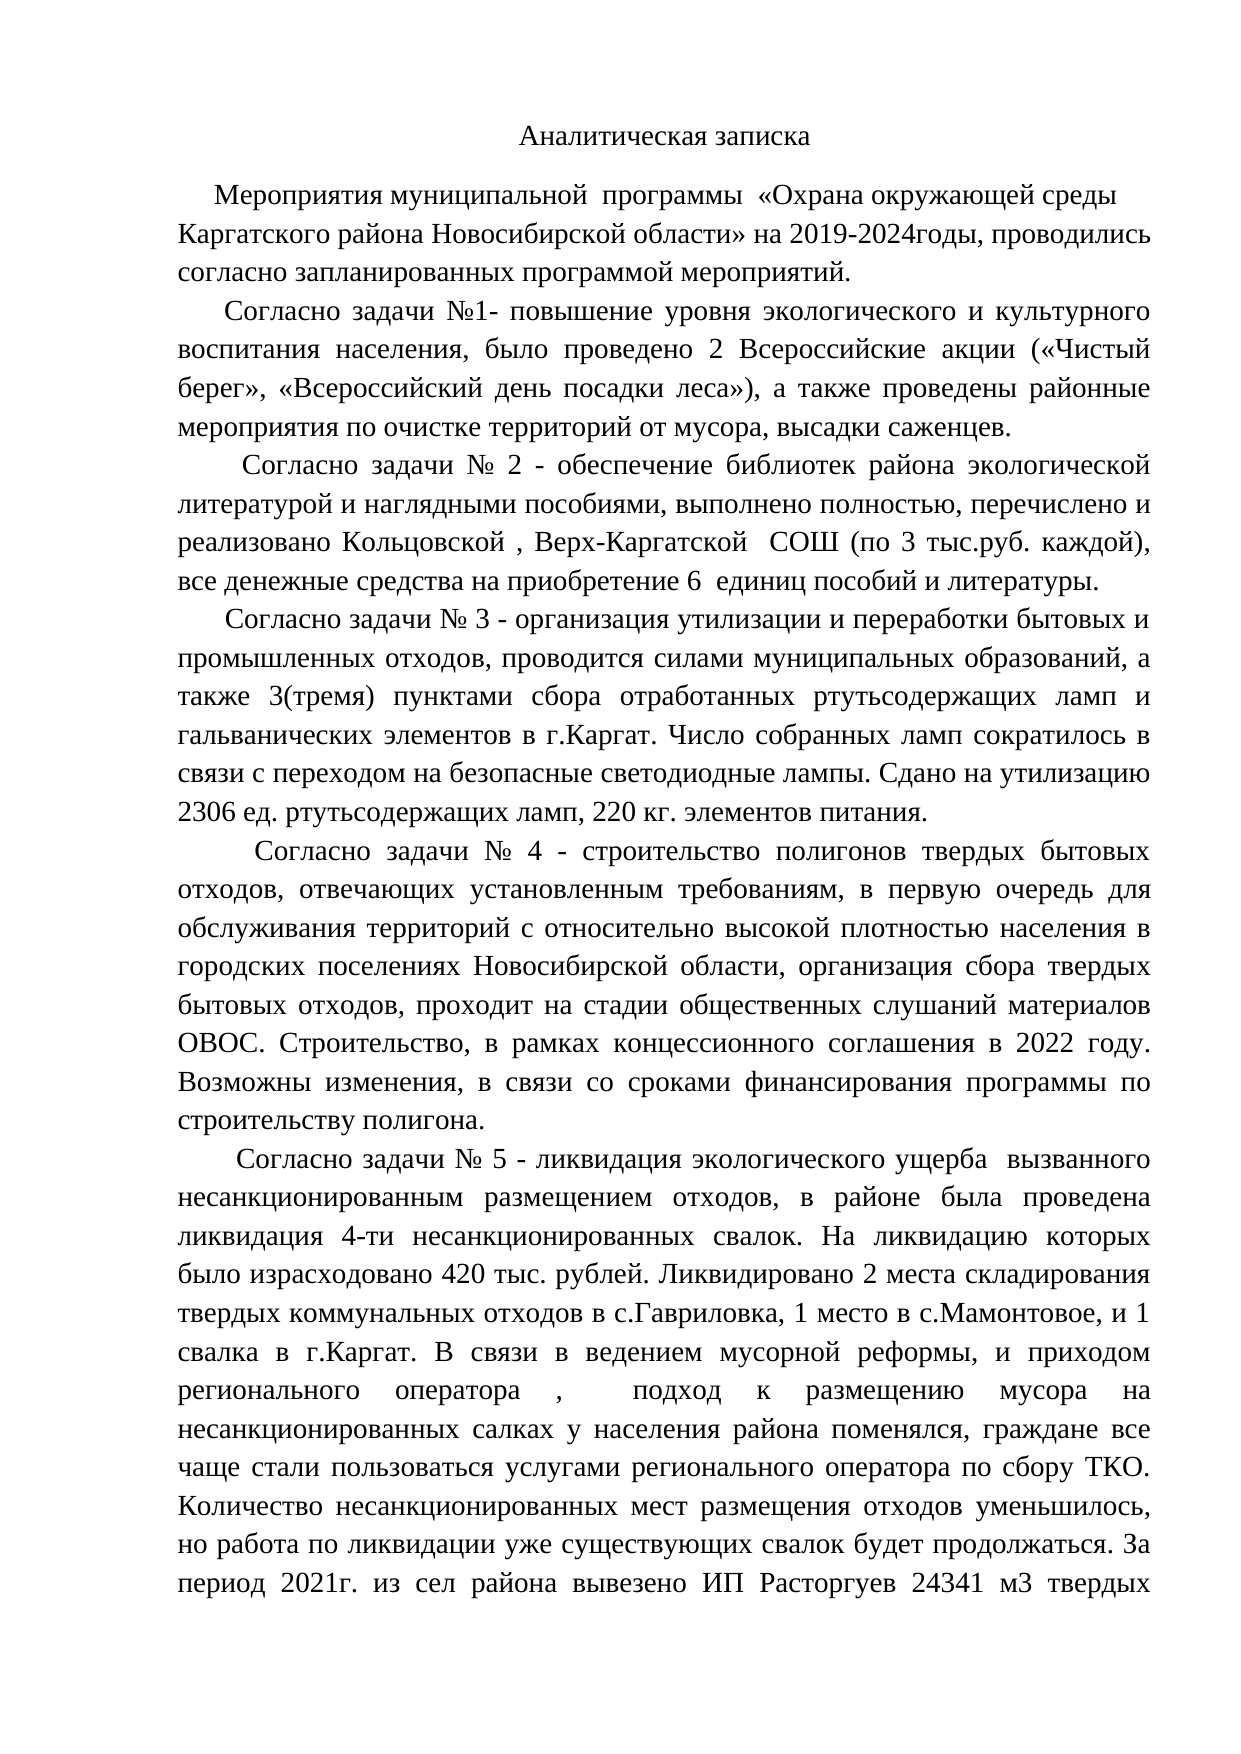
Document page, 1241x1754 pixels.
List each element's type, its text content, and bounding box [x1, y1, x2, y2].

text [177, 1141, 1152, 1598]
text Мероприятия муниципальной программы «Охрана окружающей среды [177, 177, 1152, 211]
text Согласно задачи №1- повышение уровня экологического и культурного воспитания населения, было проведено 2 Всероссийские акции («Чистый берег», «Всероссийский день посадки леса»), а также проведены районные мероприятия по очистке территорий от мусора, высадки саженцев. [177, 293, 1152, 442]
text Аналитическая записка [177, 118, 1152, 152]
text Согласно задачи № 2 - обеспечение библиотек района экологической литературой и наглядными пособиями, выполнено полностью, перечислено и реализовано Кольцовской , Верх-Каргатской СОШ (по 3 тыс.руб. каждой), все денежные средства на приобретение 6 единиц пособий и литературы. [177, 447, 1152, 596]
text Согласно задачи № 3 - организация утилизации и переработки бытовых и промышленных отходов, проводится силами муниципальных образований, а также 3(тремя) пунктами сбора отработанных ртутьсодержащих ламп и гальванических элементов в г.Каргат. Число собранных ламп сократилось в связи с переходом на безопасные светодиодные лампы. Сдано на утилизацию 2306 ед. ртутьсодержащих ламп, 220 кг. элементов питания. [177, 601, 1152, 828]
text Каргатского района Новосибирской области» на 2019-2024годы, проводились согласно запланированных программой мероприятий. [177, 216, 1152, 288]
text Согласно задачи № 4 - строительство полигонов твердых бытовых отходов, отвечающих установленным требованиям, в первую очередь для обслуживания территорий с относительно высокой плотностью населения в городских поселениях Новосибирской области, организация сбора твердых бытовых отходов, проходит на стадии общественных слушаний материалов ОВОС. Строительство, в рамках концессионного соглашения в 2022 году. Возможны изменения, в связи со сроками финансирования программы по строительству полигона. [177, 833, 1152, 1136]
